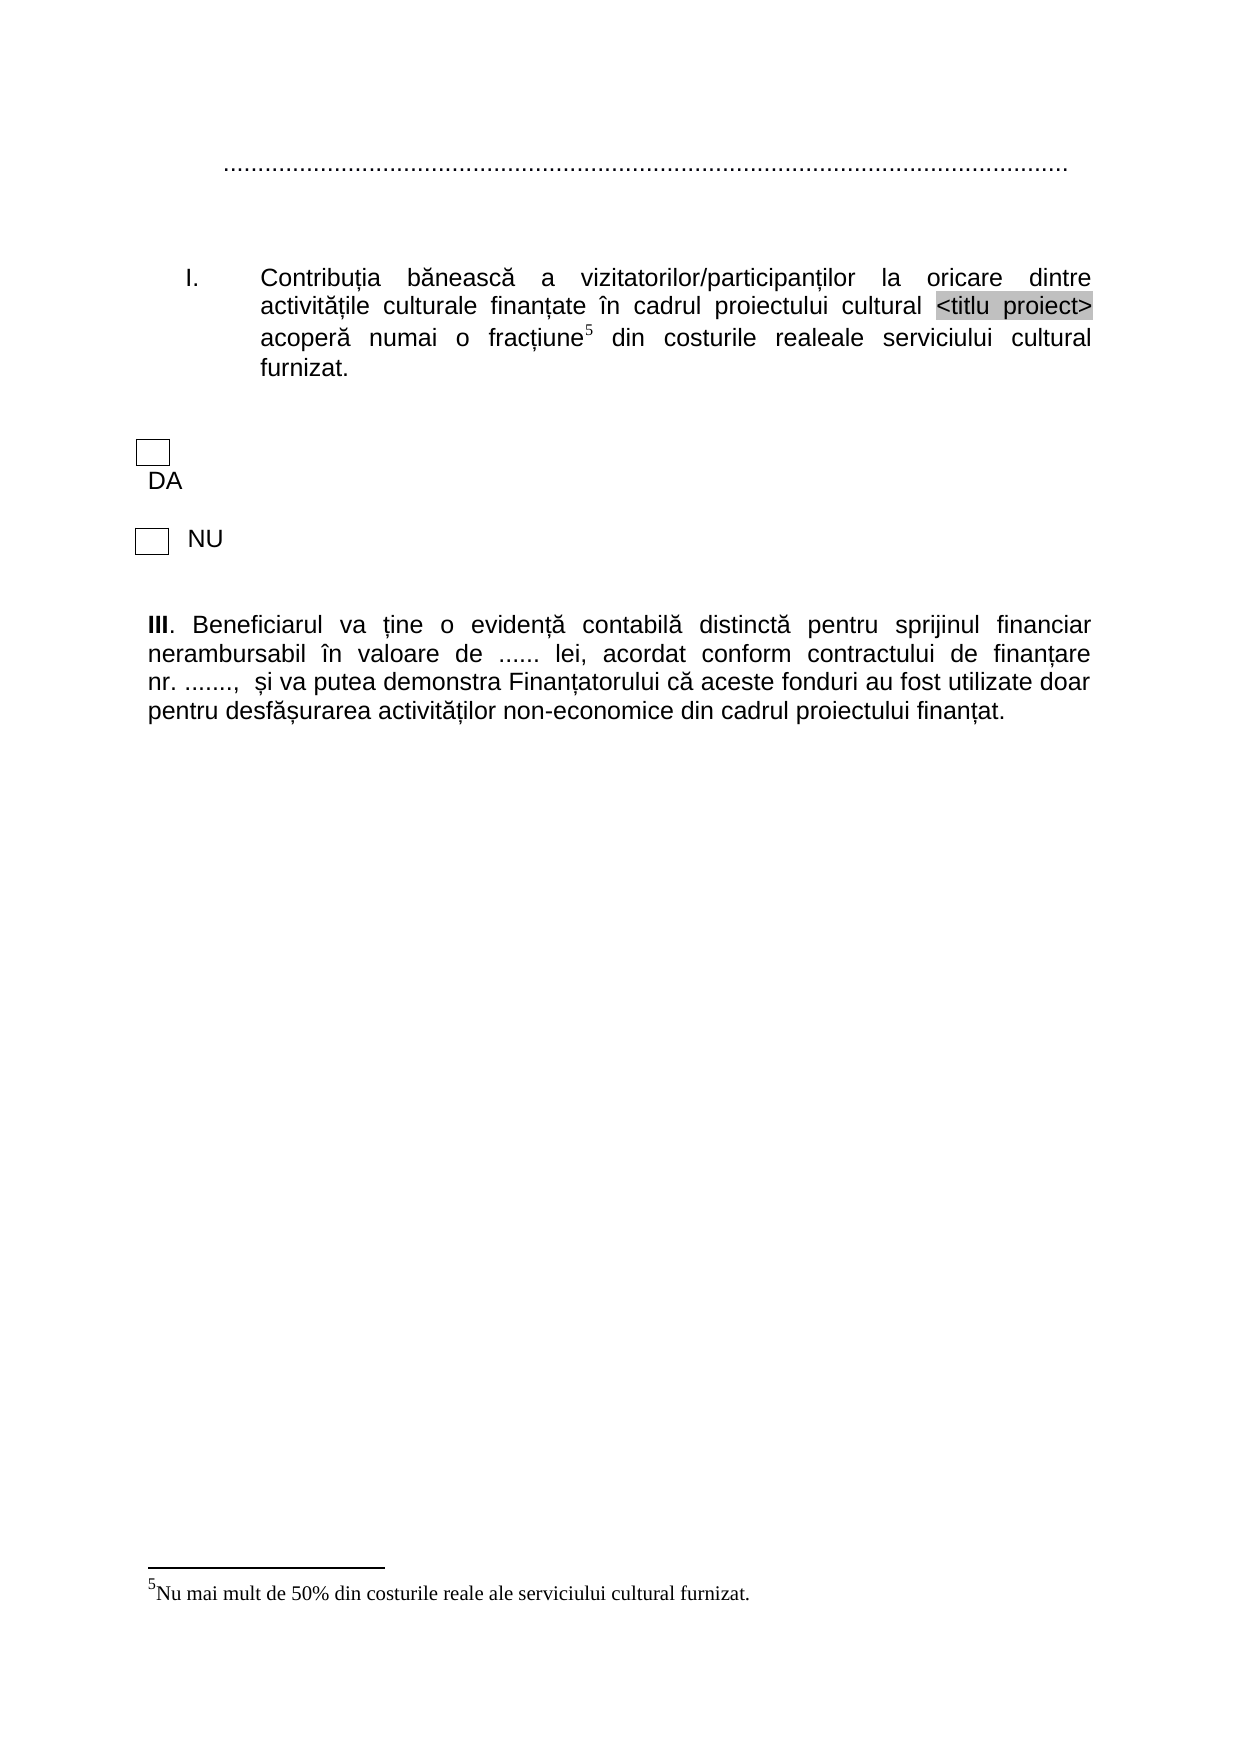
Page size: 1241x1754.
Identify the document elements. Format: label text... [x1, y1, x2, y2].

list Contribuția bănească a vizitatorilor/participanților la oricare dintre activitățile culturale finanțate în cadrul proiectului cultural <titlu proiect> acoperă numai o fracțiune din costurile realeale serviciului cultural furnizat. [185, 263, 1093, 381]
text NU [148, 524, 1093, 552]
text DA [148, 466, 1093, 495]
table_header [137, 440, 169, 465]
text .......................................................................................................................... [148, 148, 1093, 176]
text III. Beneficiarul va ține o evidență contabilă distinctă pentru sprijinul financiar nerambursabil în valoare de ...... lei, acordat conform contractului de finanțare nr. ......., și va putea demonstra Finanțatorului că aceste fonduri au fost utilizate doar pentru desfășurarea activităților non-economice din cadrul proiectului finanțat. [148, 610, 1093, 725]
table_header [136, 529, 168, 554]
